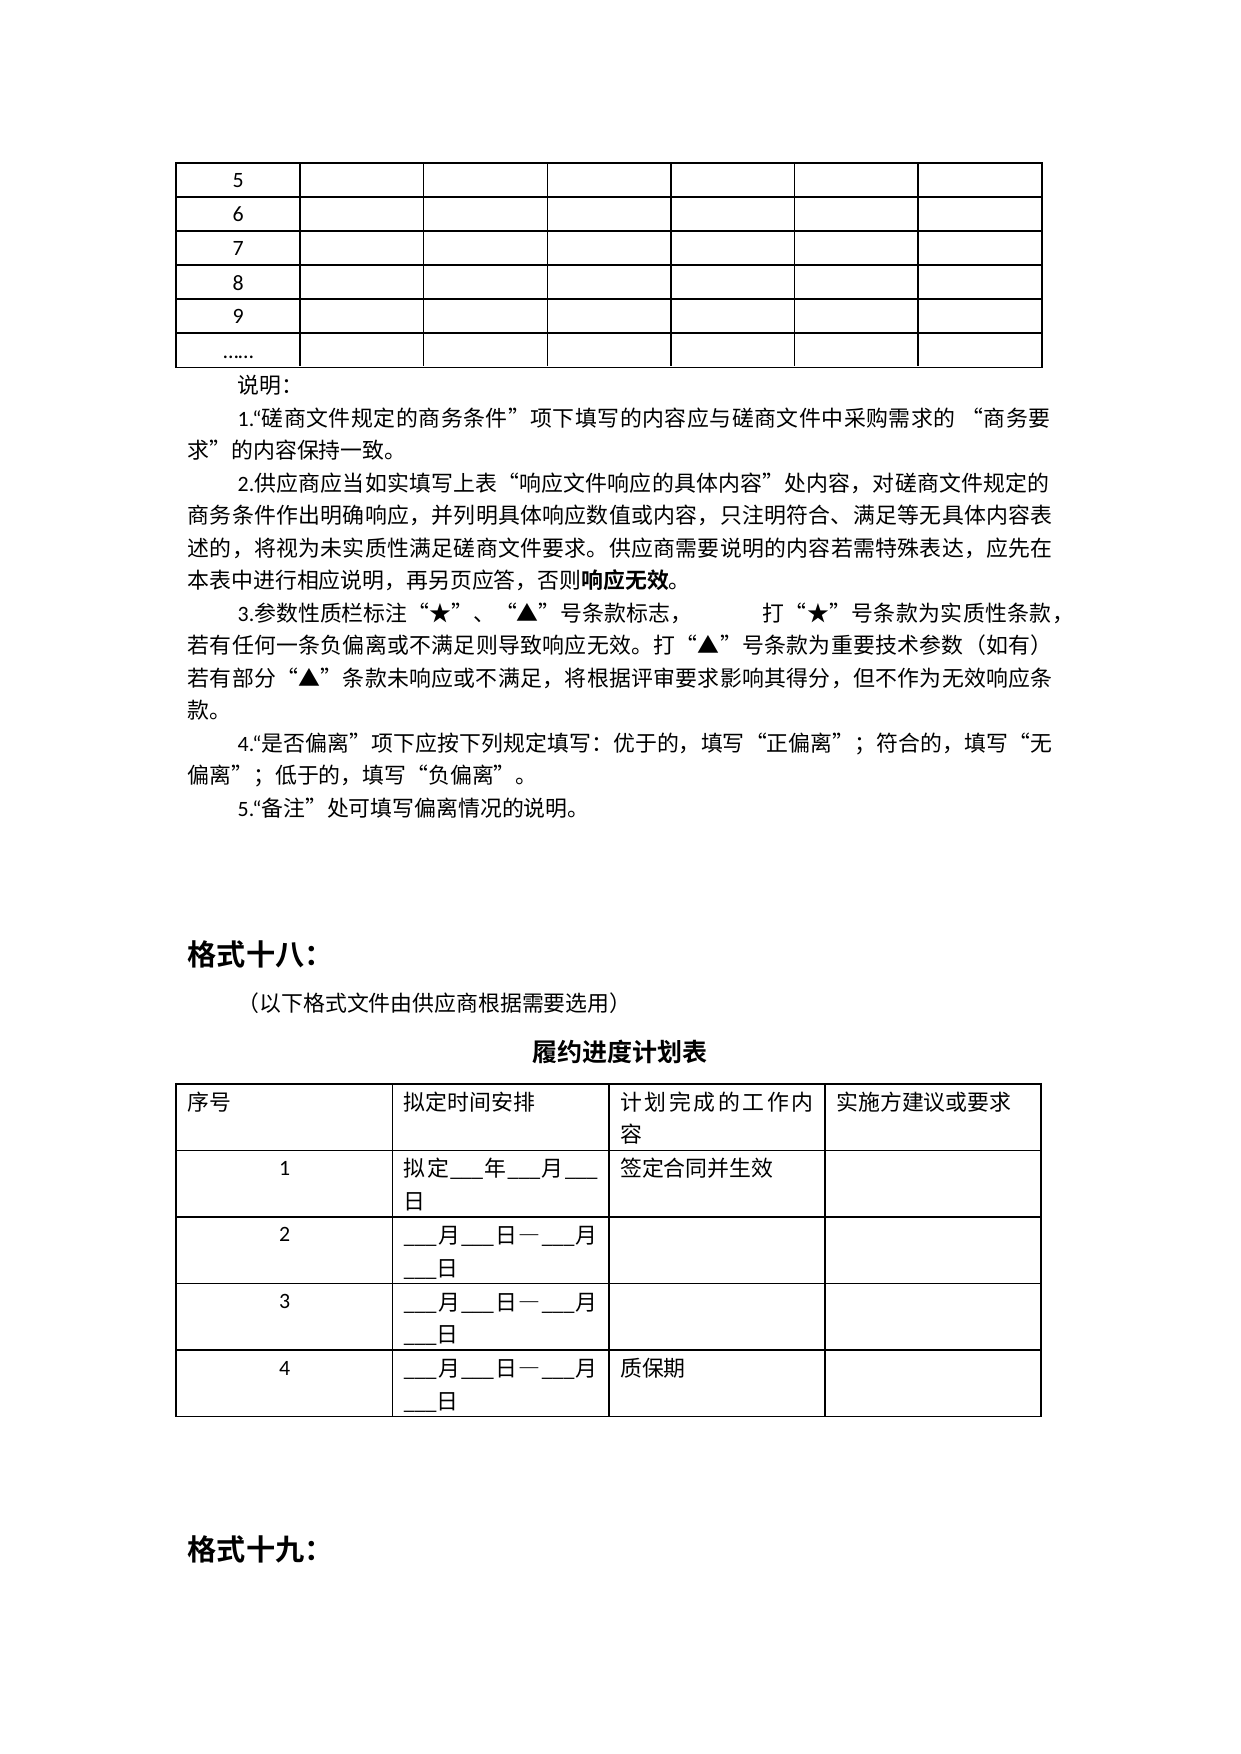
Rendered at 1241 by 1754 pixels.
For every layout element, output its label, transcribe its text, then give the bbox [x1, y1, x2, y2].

table_cell [424, 334, 547, 366]
table_cell 4 [177, 1351, 392, 1416]
table_cell 1 [177, 1151, 392, 1216]
table_cell [919, 300, 1041, 332]
table_cell …… [177, 334, 299, 366]
table_cell [795, 266, 917, 298]
table_cell [301, 164, 423, 196]
table_cell [919, 164, 1041, 196]
table_cell [672, 266, 794, 298]
table_cell [548, 232, 670, 264]
text 4.“是否偏离”项下应按下列规定填写：优于的，填写“正偏离”；符合的，填写“无偏离”；低于的，填写“负偏离”。 [187, 725, 1053, 790]
table_cell ___月___日—___月___日 [393, 1284, 608, 1349]
table_cell [672, 164, 794, 196]
table_cell [301, 198, 423, 230]
table_cell [548, 300, 670, 332]
table_cell [610, 1218, 824, 1283]
text 2.供应商应当如实填写上表“响应文件响应的具体内容”处内容，对磋商文件规定的商务条件作出明确响应，并列明具体响应数值或内容，只注明符合、满足等无具体内容表述的，将视为未实质性满足磋商文件要求。供应商需要说明的内容若需特殊表达，应先在本表中进行相应说明，再另页应答，否则响应无效。 [187, 465, 1053, 595]
table_cell [548, 198, 670, 230]
text 5.“备注”处可填写偏离情况的说明。 [187, 790, 1053, 823]
table_cell [826, 1351, 1040, 1416]
table_cell [919, 198, 1041, 230]
table_cell [919, 266, 1041, 298]
table_cell 拟定___年___月___日 [393, 1151, 608, 1216]
text 3.参数性质栏标注“★”、“▲”号条款标志， 打“★”号条款为实质性条款，若有任何一条负偏离或不满足则导致响应无效。打“▲”号条款为重要技术参数（如有），若有部分“▲”条款未响应或不满足，将根据评审要求影响其得分，但不作为无效响应条款。 [187, 595, 1053, 725]
table_header 计划完成的工作内容 [610, 1085, 824, 1149]
text 1.“磋商文件规定的商务条件”项下填写的内容应与磋商文件中采购需求的 “商务要求”的内容保持一致。 [187, 400, 1053, 465]
table_cell [424, 164, 547, 196]
table_cell [826, 1218, 1040, 1283]
text 格式十八： [187, 920, 1053, 985]
table_cell ___月___日—___月___日 [393, 1351, 608, 1416]
table_cell [301, 232, 423, 264]
table_header 拟定时间安排 [393, 1085, 608, 1149]
table_header 实施方建议或要求 [826, 1085, 1040, 1149]
table_cell 7 [177, 232, 299, 264]
table_cell 9 [177, 300, 299, 332]
table_cell [919, 232, 1041, 264]
table_cell [795, 300, 917, 332]
table_cell [672, 300, 794, 332]
table_cell 6 [177, 198, 299, 230]
text 履约进度计划表 [187, 1018, 1053, 1083]
table_cell [424, 232, 547, 264]
text 说明： [187, 368, 1053, 400]
table_cell [301, 300, 423, 332]
table_cell [610, 1284, 824, 1349]
table_cell 质保期 [610, 1351, 824, 1416]
table_cell [672, 334, 794, 366]
table_cell [919, 334, 1041, 366]
table_cell ___月___日—___月___日 [393, 1218, 608, 1283]
table_cell [548, 266, 670, 298]
table_cell 8 [177, 266, 299, 298]
table_cell [424, 266, 547, 298]
table_cell 2 [177, 1218, 392, 1283]
table_cell [301, 266, 423, 298]
text 格式十九： [187, 1515, 1053, 1580]
table_cell [672, 232, 794, 264]
table_cell [795, 164, 917, 196]
table_cell [424, 300, 547, 332]
table_header 序号 [177, 1085, 392, 1149]
table_cell [424, 198, 547, 230]
table_cell [301, 334, 423, 366]
table_cell [826, 1284, 1040, 1349]
table_cell 3 [177, 1284, 392, 1349]
table_cell [795, 198, 917, 230]
table_cell [795, 232, 917, 264]
table_cell 签定合同并生效 [610, 1151, 824, 1216]
table_cell 5 [177, 164, 299, 196]
table_cell [826, 1151, 1040, 1216]
table_cell [672, 198, 794, 230]
table_cell [795, 334, 917, 366]
table_cell [548, 164, 670, 196]
table_cell [548, 334, 670, 366]
text （以下格式文件由供应商根据需要选用） [187, 985, 1053, 1018]
